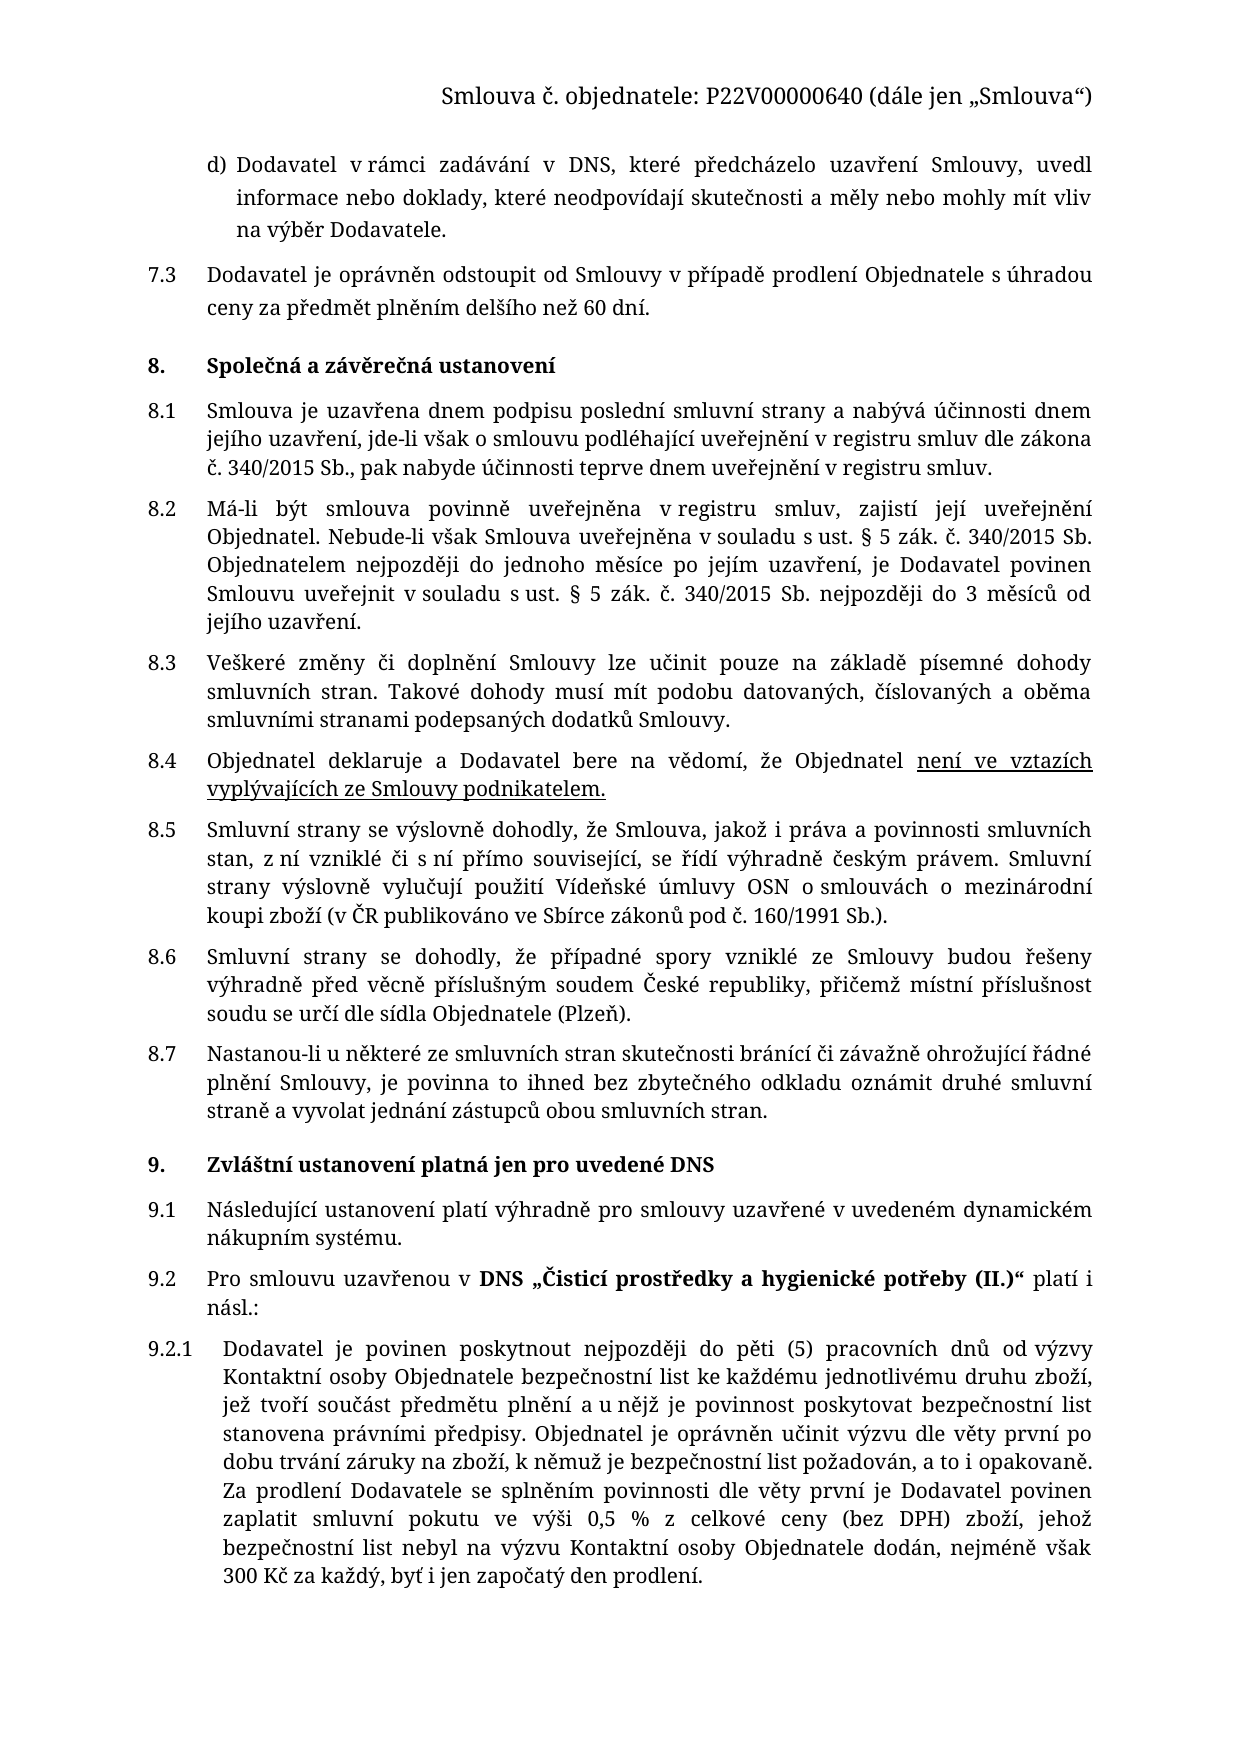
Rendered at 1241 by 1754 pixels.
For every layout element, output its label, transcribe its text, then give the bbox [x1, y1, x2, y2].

list Smluvní strany se výslovně dohodly, že Smlouva, jakož i práva a povinnosti smluvních stan, z ní vzniklé či s ní přímo související, se řídí výhradně českým právem. Smluvní strany výslovně vylučují použití Vídeňské úmluvy OSN o smlouvách o mezinárodní koupi zboží (v ČR publikováno ve Sbírce zákonů pod č. 160/1991 Sb.). [148, 816, 1093, 929]
list Má-li být smlouva povinně uveřejněna v registru smluv, zajistí její uveřejnění Objednatel. Nebude-li však Smlouva uveřejněna v souladu s ust. § 5 zák. č. 340/2015 Sb. Objednatelem nejpozději do jednoho měsíce po jejím uzavření, je Dodavatel povinen Smlouvu uveřejnit v souladu s ust. § 5 zák. č. 340/2015 Sb. nejpozději do 3 měsíců od jejího uzavření. [148, 494, 1093, 636]
list Zvláštní ustanovení platná jen pro uvedené DNS [148, 1150, 1093, 1178]
list Následující ustanovení platí výhradně pro smlouvy uzavřené v uvedeném dynamickém nákupním systému. [148, 1195, 1093, 1252]
list Smluvní strany se dohodly, že případné spory vzniklé ze Smlouvy budou řešeny výhradně před věcně příslušným soudem České republiky, přičemž místní příslušnost soudu se určí dle sídla Objednatele (Plzeň). [148, 942, 1093, 1027]
list Dodavatel v rámci zadávání v DNS, které předcházelo uzavření Smlouvy, uvedl informace nebo doklady, které neodpovídají skutečnosti a měly nebo mohly mít vliv na výběr Dodavatele. [207, 150, 1093, 244]
list Nastanou-li u některé ze smluvních stran skutečnosti bránící či závažně ohrožující řádné plnění Smlouvy, je povinna to ihned bez zbytečného odkladu oznámit druhé smluvní straně a vyvolat jednání zástupců obou smluvních stran. [148, 1039, 1093, 1125]
list Objednatel deklaruje a Dodavatel bere na vědomí, že Objednatel není ve vztazích vyplývajících ze Smlouvy podnikatelem. [148, 746, 1093, 803]
list Společná a závěrečná ustanovení [148, 351, 1093, 379]
list Dodavatel je povinen poskytnout nejpozději do pěti (5) pracovních dnů od výzvy Kontaktní osoby Objednatele bezpečnostní list ke každému jednotlivému druhu zboží, jež tvoří součást předmětu plnění a u nějž je povinnost poskytovat bezpečnostní list stanovena právními předpisy. Objednatel je oprávněn učinit výzvu dle věty první po dobu trvání záruky na zboží, k němuž je bezpečnostní list požadován, a to i opakovaně. Za prodlení Dodavatele se splněním povinnosti dle věty první je Dodavatel povinen zaplatit smluvní pokutu ve výši 0,5 % z celkové ceny (bez DPH) zboží, jehož bezpečnostní list nebyl na výzvu Kontaktní osoby Objednatele dodán, nejméně však 300 Kč za každý, byť i jen započatý den prodlení. [148, 1334, 1093, 1590]
list Veškeré změny či doplnění Smlouvy lze učinit pouze na základě písemné dohody smluvních stran. Takové dohody musí mít podobu datovaných, číslovaných a oběma smluvními stranami podepsaných dodatků Smlouvy. [148, 648, 1093, 734]
list Dodavatel je oprávněn odstoupit od Smlouvy v případě prodlení Objednatele s úhradou ceny za předmět plněním delšího než 60 dní. [148, 261, 1093, 322]
list Pro smlouvu uzavřenou v DNS „Čisticí prostředky a hygienické potřeby (II.)“ platí i násl.: [148, 1264, 1093, 1321]
list Smlouva je uzavřena dnem podpisu poslední smluvní strany a nabývá účinnosti dnem jejího uzavření, jde-li však o smlouvu podléhající uveřejnění v registru smluv dle zákona č. 340/2015 Sb., pak nabyde účinnosti teprve dnem uveřejnění v registru smluv. [148, 396, 1093, 481]
